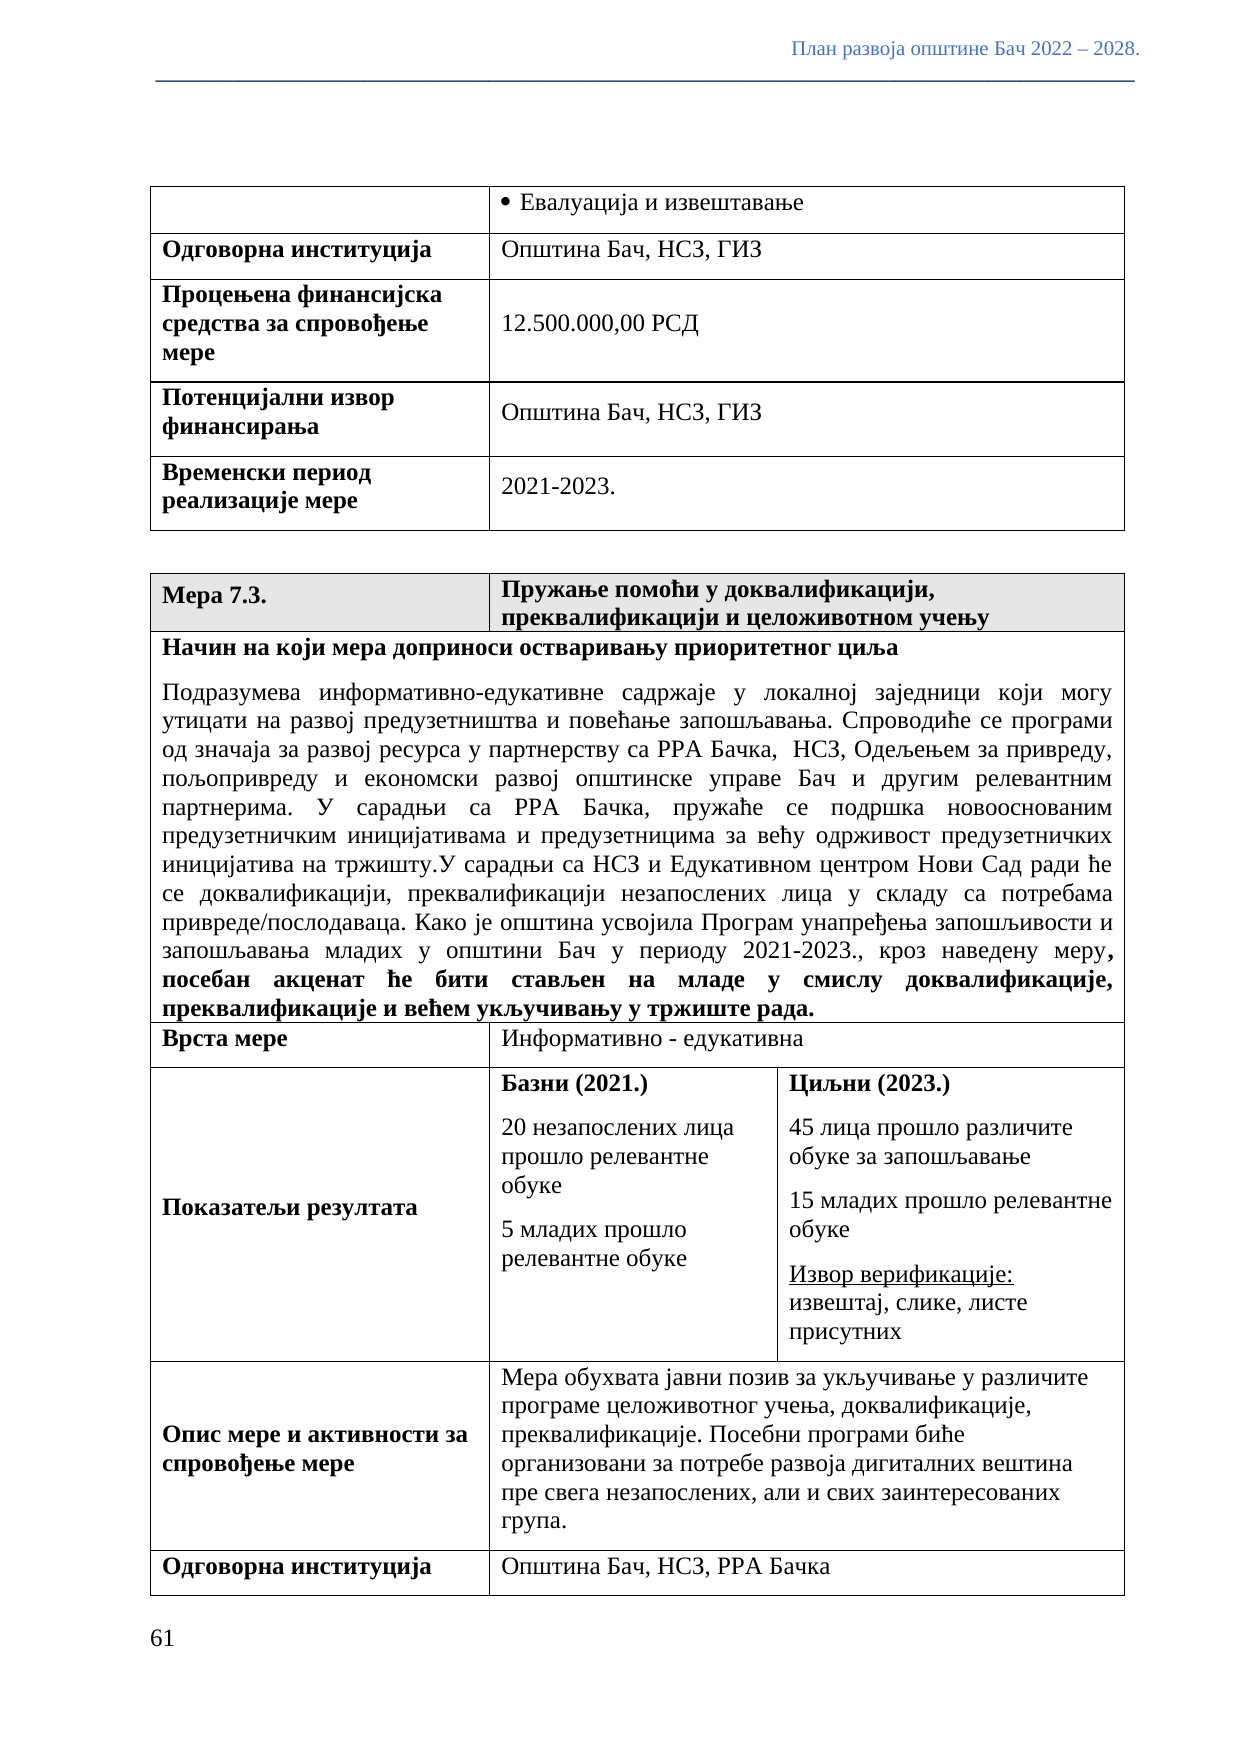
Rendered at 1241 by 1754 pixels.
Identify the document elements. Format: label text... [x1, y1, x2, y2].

table_cell Временски период реализације мере [151, 457, 489, 530]
table_cell Показатељи резултата [151, 1068, 489, 1361]
table_cell Опис мере и активности за спровођење мере [151, 1362, 489, 1550]
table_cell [151, 187, 489, 233]
table_header Мера 7.3. [151, 574, 489, 631]
table_cell Одговорна институција [151, 1551, 489, 1595]
table_cell Потенцијални извор финансирања [151, 383, 489, 456]
table_cell Информативно - едукативна [490, 1023, 1124, 1067]
table_cell Начин на који мера доприноси остваривању приоритетног циља Подразумева информативно-едукативне садржаје у локалној заједници који могу утицати на развој предузетништва и повећање запошљавања. Спроводиће се програми од значаја за развој ресурса у партнерству са РРА Бачка, НСЗ, Одељењем за привреду, пољопривреду и економски развој општинске управе Бач и другим релевантним партнерима. У сарадњи са РРА Бачка, пружаће се подршка новооснованим предузетничким иницијативама и предузетницима за већу одрживост предузетничких иницијатива на тржишту.У сарадњи са НСЗ и Едукативном центром Нови Сад ради ће се доквалификацији, преквалификацији незапослених лица у складу са потребама привреде/послодаваца. Како је општина усвојила Програм унапређења запошљивости и запошљавања младих у општини Бач у периоду 2021-2023., кроз наведену меру, посебан акценат ће бити стављен на младе у смислу доквалификације, преквалификације и већем укључивању у тржиште рада. [151, 632, 1124, 1022]
table_cell Мера обухвата јавни позив за укључивање у различите програме целоживотног учења, доквалификације, преквалификације. Посебни програми биће организовани за потребе развоја дигиталних вештина пре свега незапослених, али и свих заинтересованих група. [490, 1362, 1124, 1550]
table_cell 12.500.000,00 РСД [490, 280, 1124, 381]
table_cell Одговорна институција [151, 234, 489, 278]
table_cell Врста мере [151, 1023, 489, 1067]
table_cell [490, 187, 1124, 233]
table_header Пружање помоћи у доквалификацији, преквалификацији и целоживотном учењу [490, 574, 1124, 631]
table_cell 2021-2023. [490, 457, 1124, 530]
table_cell Општина Бач, НСЗ, ГИЗ [490, 383, 1124, 456]
table_cell Општина Бач, НСЗ, РРА Бачка [490, 1551, 1124, 1595]
table_cell Општина Бач, НСЗ, ГИЗ [490, 234, 1124, 278]
table_cell Базни (2021.) 20 незапослених лица прошло релевантне обуке 5 младих прошло релевантне обуке [490, 1068, 777, 1361]
table_cell Процењена финансијска средства за спровођење мере [151, 280, 489, 381]
table_cell Циљни (2023.) 45 лица прошло различите обуке за запошљавање 15 младих прошло релевантне обуке Извор верификације: извештај, слике, листе присутних [778, 1068, 1124, 1361]
